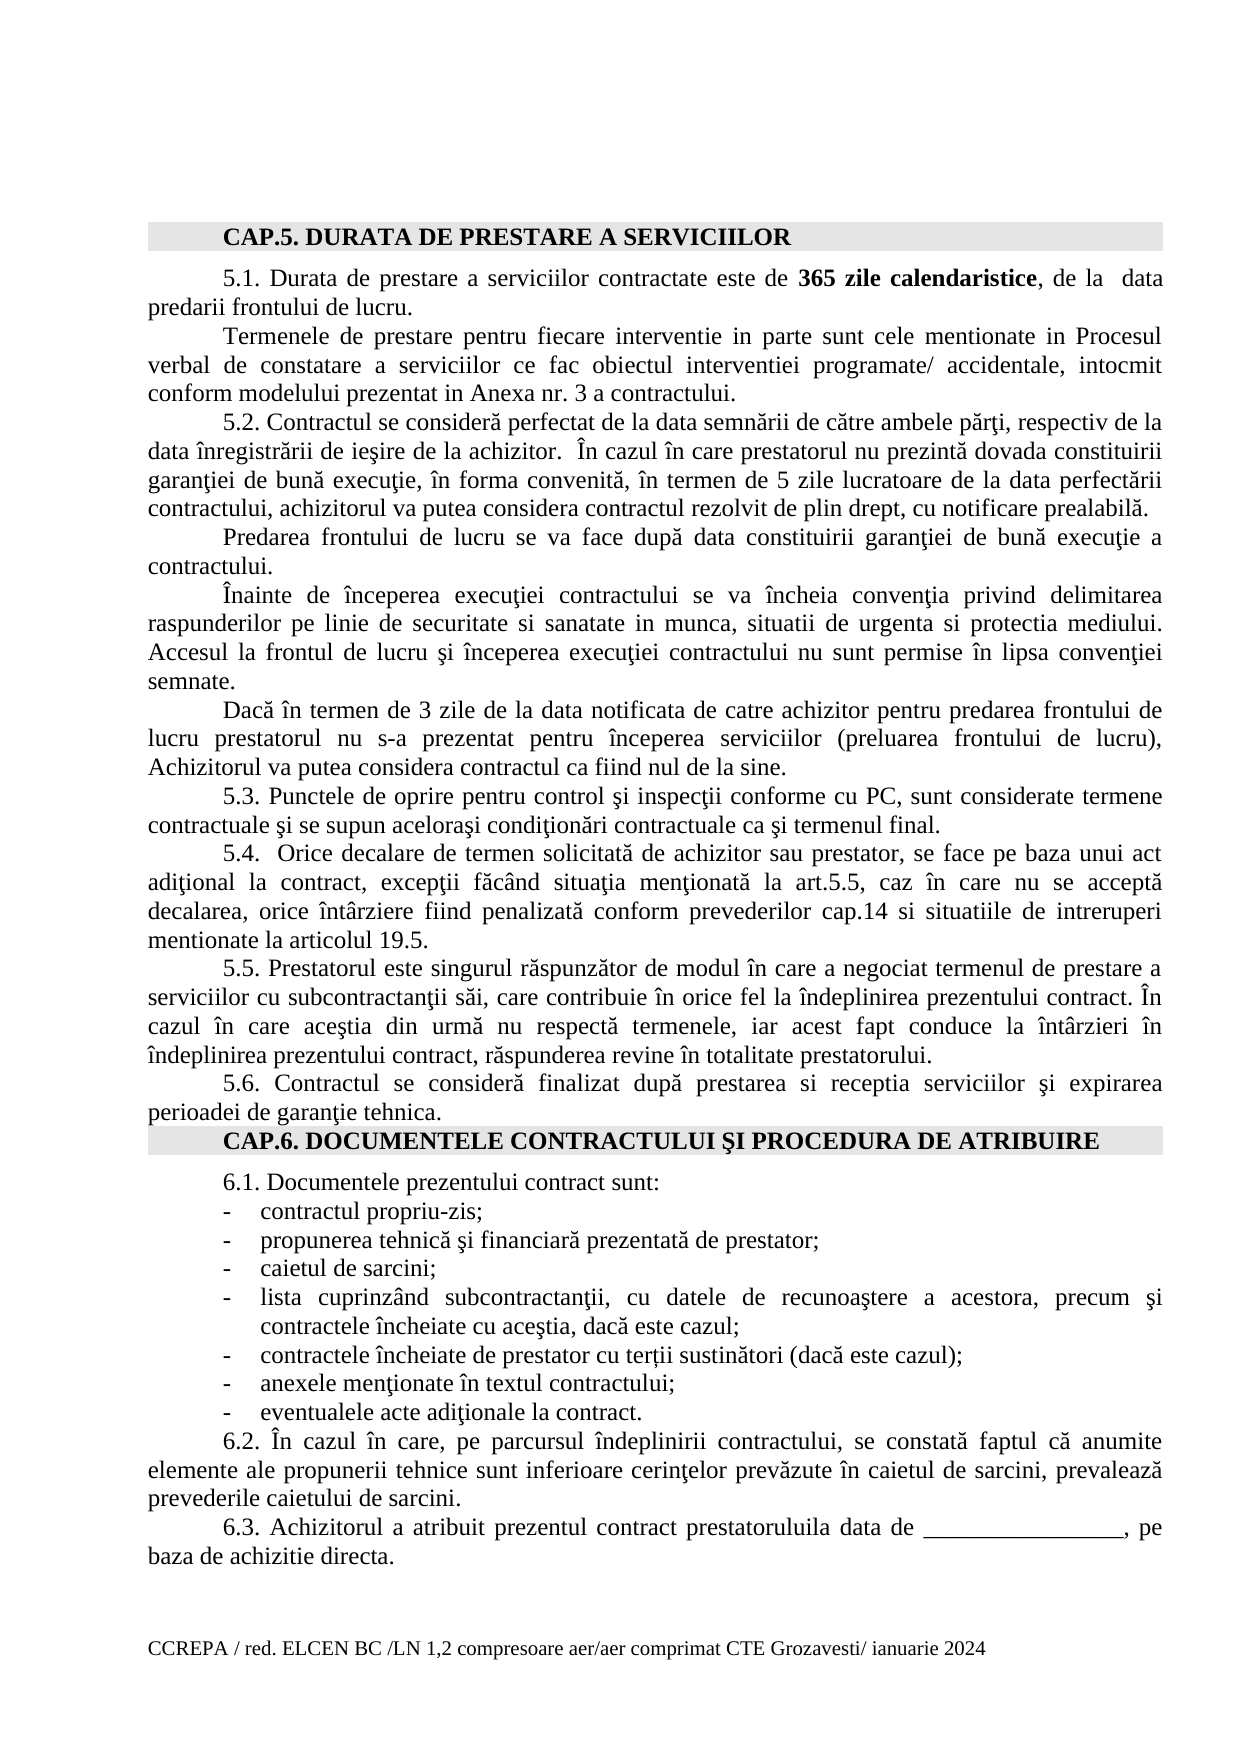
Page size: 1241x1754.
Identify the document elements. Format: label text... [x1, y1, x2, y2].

text Înainte de începerea execuţiei contractului se va încheia convenţia privind delimitarea raspunderilor pe linie de securitate si sanatate in munca, situatii de urgenta si protectia mediului. Accesul la frontul de lucru şi începerea execuţiei contractului nu sunt permise în lipsa convenţiei semnate. [148, 580, 1164, 695]
text 5.6. Contractul se consideră finalizat după prestarea si receptia serviciilor şi expirarea perioadei de garanţie tehnica. [148, 1068, 1163, 1126]
text Termenele de prestare pentru fiecare interventie in parte sunt cele mentionate in Procesul verbal de constatare a serviciilor ce fac obiectul interventiei programate/ accidentale, intocmit conform modelului prezentat in Anexa nr. 3 a contractului. [148, 321, 1163, 407]
text Predarea frontului de lucru se va face după data constituirii garanţiei de bună execuţie a contractului. [148, 522, 1164, 580]
text 5.5. Prestatorul este singurul răspunzător de modul în care a negociat termenul de prestare a serviciilor cu subcontractanţii săi, care contribuie în orice fel la îndeplinirea prezentului contract. În cazul în care aceştia din urmă nu respectă termenele, iar acest fapt conduce la întârzieri în îndeplinirea prezentului contract, răspunderea revine în totalitate prestatorului. [148, 953, 1163, 1068]
text Dacă în termen de 3 zile de la data notificata de catre achizitor pentru predarea frontului de lucru prestatorul nu s-a prezentat pentru începerea serviciilor (preluarea frontului de lucru), Achizitorul va putea considera contractul ca fiind nul de la sine. [148, 695, 1163, 781]
text 5.3. Punctele de oprire pentru control şi inspecţii conforme cu PC, sunt considerate termene contractuale şi se supun aceloraşi condiţionări contractuale ca şi termenul final. [148, 781, 1163, 838]
text 5.2. Contractul se consideră perfectat de la data semnării de către ambele părţi, respectiv de la data înregistrării de ieşire de la achizitor. În cazul în care prestatorul nu prezintă dovada constituirii garanţiei de bună execuţie, în forma convenită, în termen de 5 zile lucratoare de la data perfectării contractului, achizitorul va putea considera contractul rezolvit de plin drept, cu notificare prealabilă. [148, 407, 1163, 522]
list propunerea tehnică şi financiară prezentată de prestator; [223, 1225, 1163, 1253]
text 6.3. Achizitorul a atribuit prezentul contract prestatoruluila data de ________________, pe baza de achizitie directa. [148, 1512, 1163, 1570]
list anexele menţionate în textul contractului; [223, 1368, 1163, 1397]
subtitle CAP.6. DOCUMENTELE CONTRACTULUI ŞI PROCEDURA DE ATRIBUIRE [148, 1126, 1163, 1155]
list lista cuprinzând subcontractanţii, cu datele de recunoaştere a acestora, precum şi contractele încheiate cu aceştia, dacă este cazul; [223, 1282, 1163, 1340]
text 5.1. Durata de prestare a serviciilor contractate este de 365 zile calendaristice, de la data predarii frontului de lucru. [148, 263, 1163, 321]
list eventualele acte adiţionale la contract. [223, 1397, 1163, 1426]
subtitle CAP.5. DURATA DE PRESTARE A SERVICIILOR [148, 222, 1163, 251]
text 6.2. În cazul în care, pe parcursul îndeplinirii contractului, se constată faptul că anumite elemente ale propunerii tehnice sunt inferioare cerinţelor prevăzute în caietul de sarcini, prevalează prevederile caietului de sarcini. [148, 1426, 1163, 1512]
text 6.1. Documentele prezentului contract sunt: [148, 1167, 1163, 1196]
text 5.4. Orice decalare de termen solicitată de achizitor sau prestator, se face pe baza unui act adiţional la contract, excepţii făcând situaţia menţionată la art.5.5, caz în care nu se acceptă decalarea, orice întârziere fiind penalizată conform prevederilor cap.14 si situatiile de intreruperi mentionate la articolul 19.5. [148, 838, 1163, 953]
list caietul de sarcini; [223, 1253, 1163, 1282]
list contractele încheiate de prestator cu terții sustinători (dacă este cazul); [223, 1340, 1163, 1368]
list contractul propriu-zis; [223, 1196, 1163, 1225]
